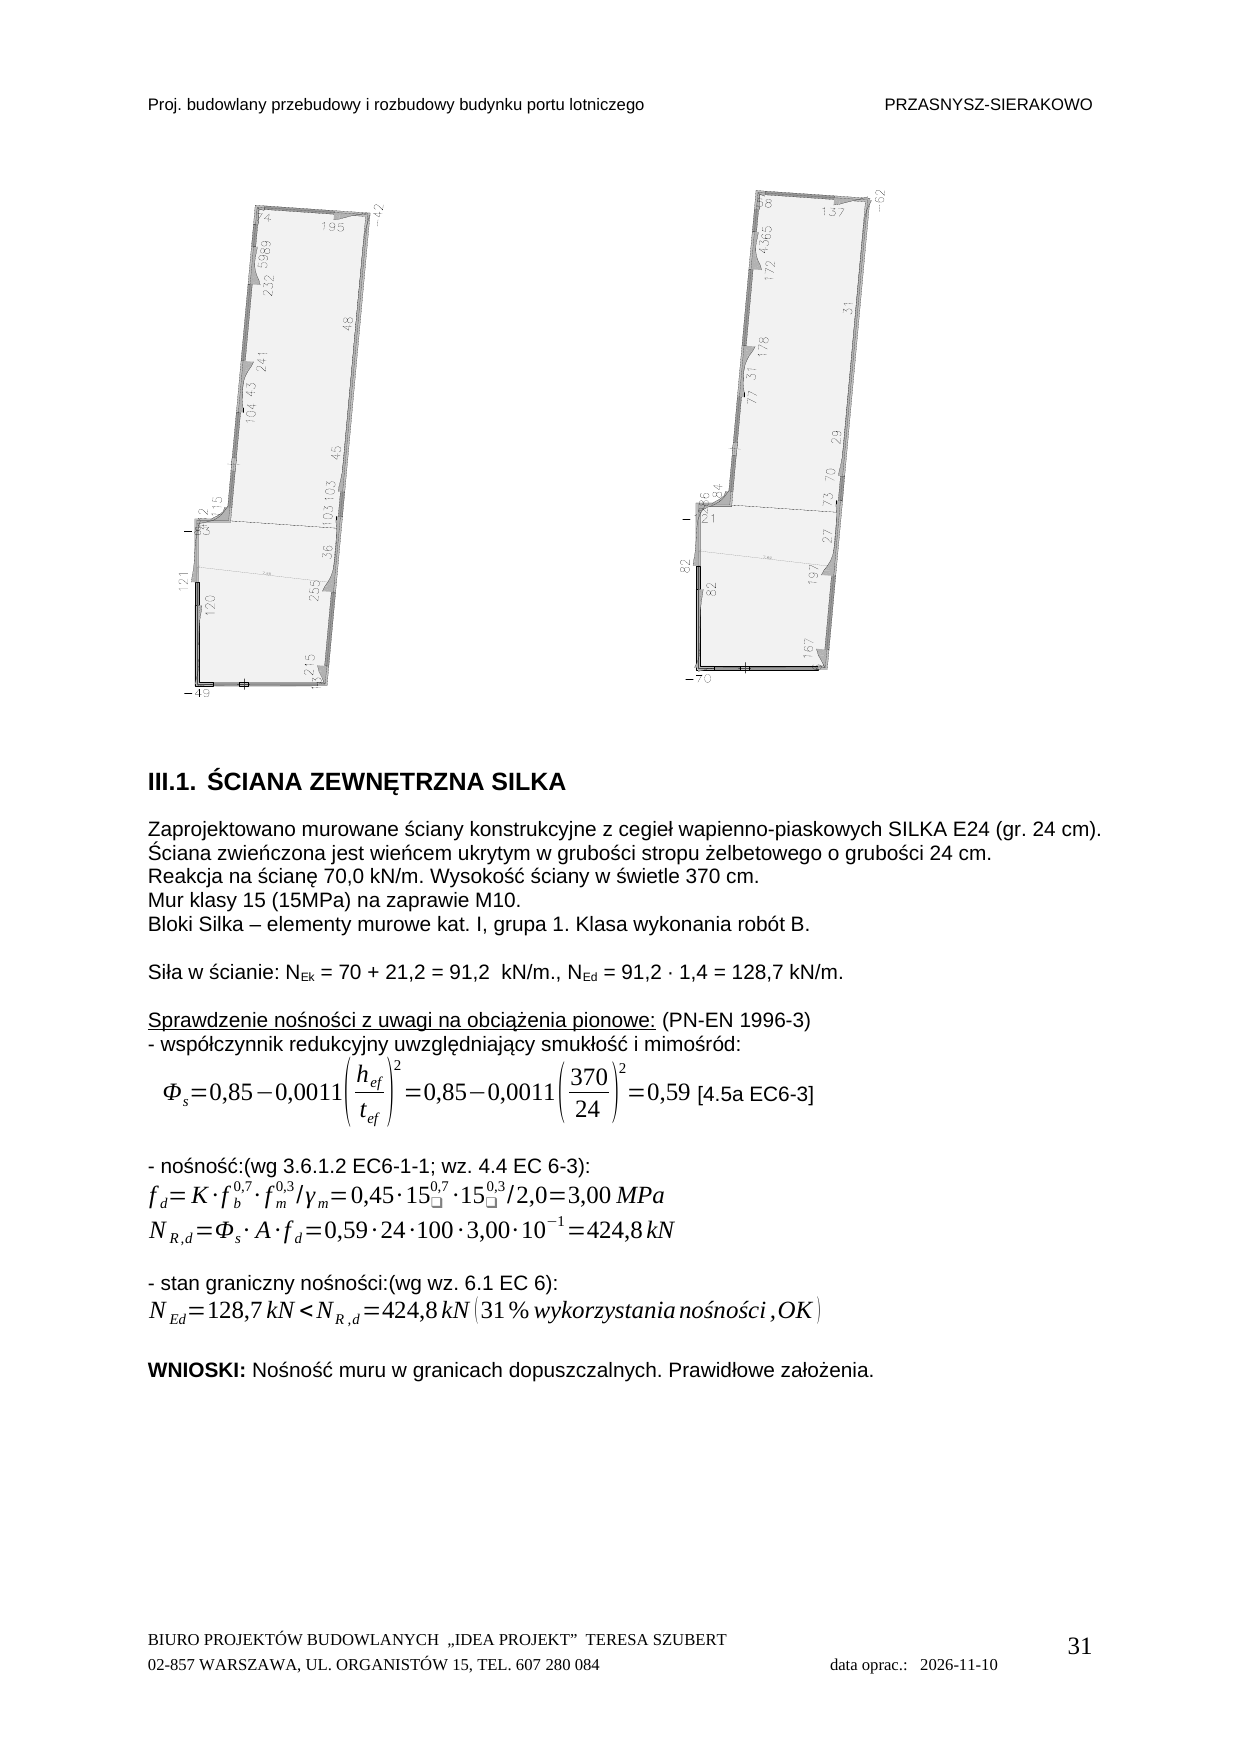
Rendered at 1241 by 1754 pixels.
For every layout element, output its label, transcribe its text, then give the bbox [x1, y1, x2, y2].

text - nośność:(wg 3.6.1.2 EC6-1-1; wz. 4.4 EC 6-3): [148, 1153, 1152, 1177]
text Reakcja na ścianę 70,0 kN/m. Wysokość ściany w świetle 370 cm. [148, 864, 1152, 888]
text Mur klasy 15 (15MPa) na zaprawie M10. [148, 888, 1152, 912]
text WNIOSKI: Nośność muru w granicach dopuszczalnych. Prawidłowe założenia. [148, 1358, 1152, 1382]
text - współczynnik redukcyjny uwzględniający smukłość i mimośród: [148, 1032, 1152, 1056]
text Ściana zwieńczona jest wieńcem ukrytym w grubości stropu żelbetowego o grubości 24 cm. [148, 840, 1152, 864]
table_cell [649, 135, 1151, 746]
table_cell [147, 135, 649, 746]
text Siła w ścianie: NEk = 70 + 21,2 = 91,2 kN/m., NEd = 91,2 ∙ 1,4 = 128,7 kN/m. [148, 960, 1152, 984]
text [4.5a EC6-3] [162, 1056, 1152, 1129]
text Bloki Silka – elementy murowe kat. I, grupa 1. Klasa wykonania robót B. [148, 912, 1152, 936]
text - stan graniczny nośności:(wg wz. 6.1 EC 6): [148, 1271, 1152, 1295]
text Sprawdzenie nośności z uwagi na obciążenia pionowe: (PN-EN 1996-3) [148, 1008, 1152, 1032]
subtitle ŚCIANA ZEWNĘTRZNA SILKA [148, 767, 1152, 796]
text Zaprojektowano murowane ściany konstrukcyjne z cegieł wapienno-piaskowych SILKA E24 (gr. 24 cm). [148, 816, 1152, 840]
